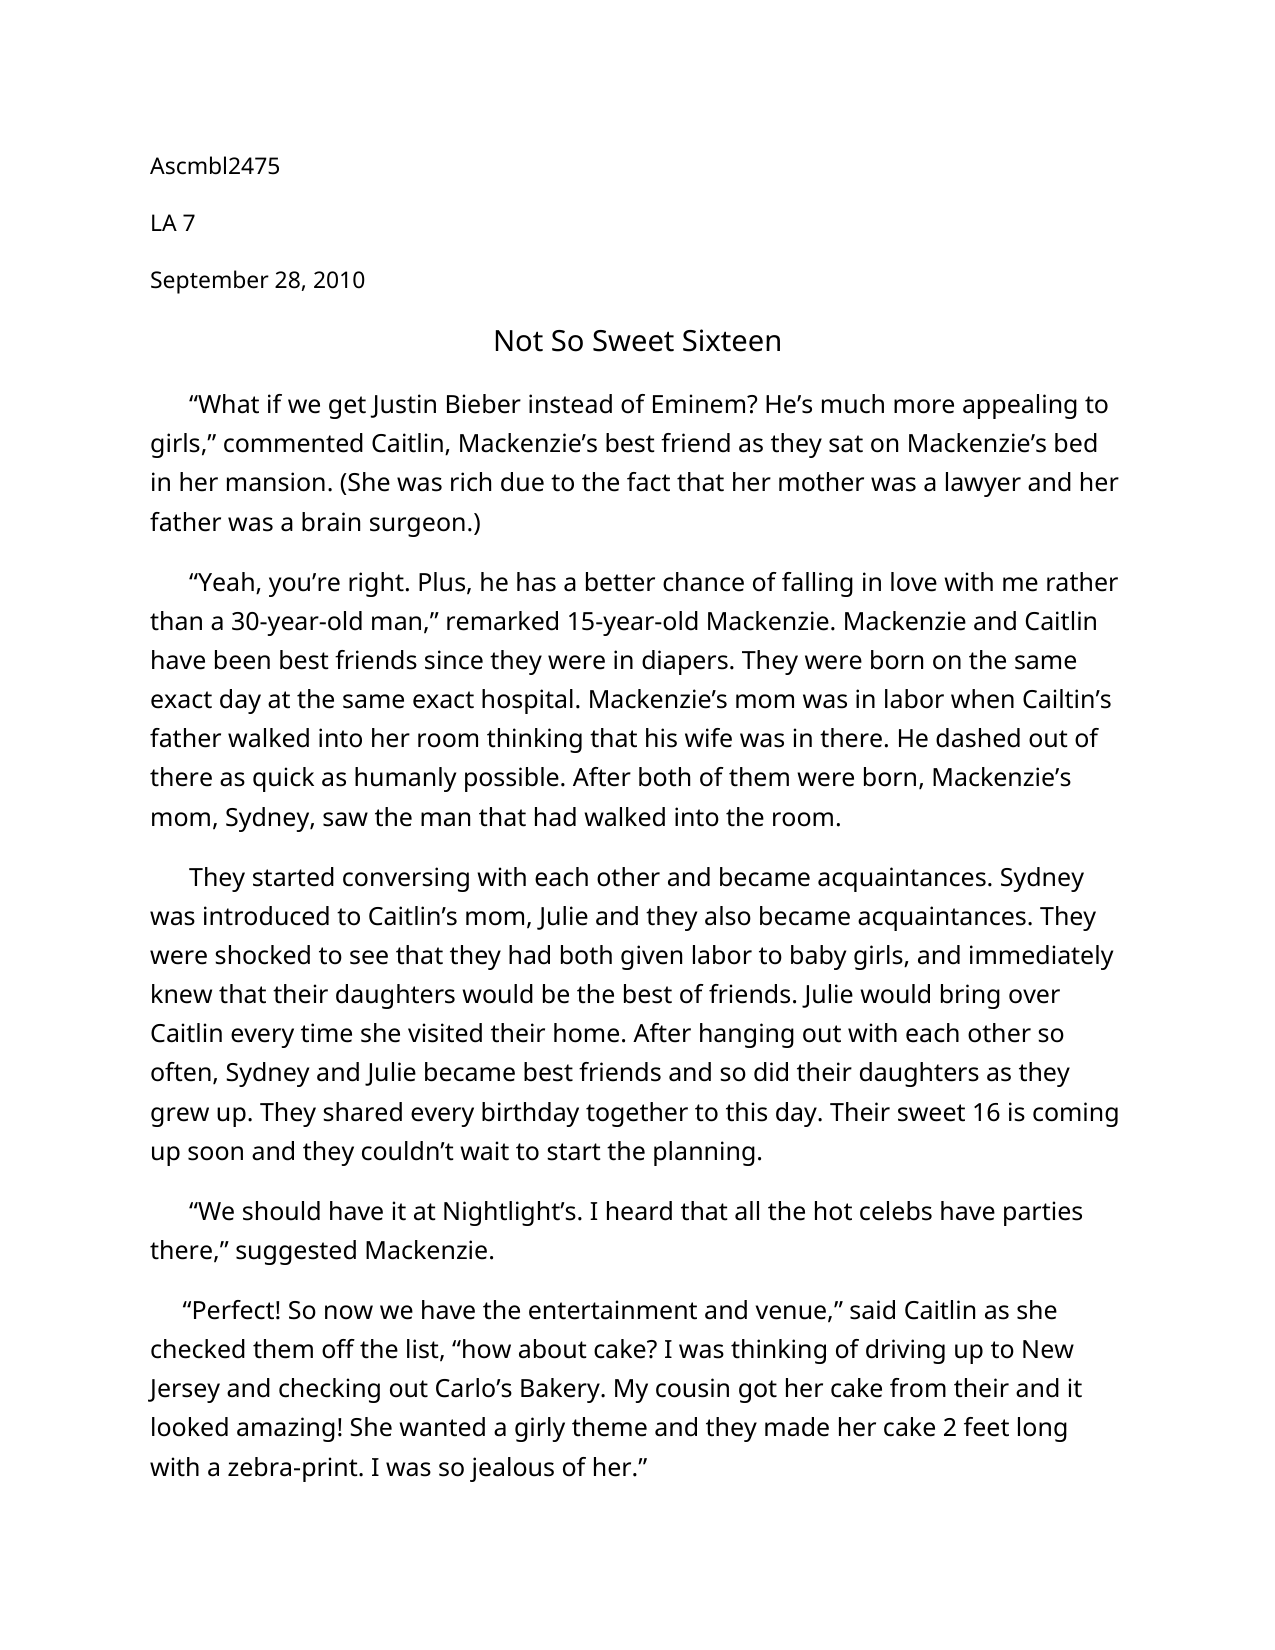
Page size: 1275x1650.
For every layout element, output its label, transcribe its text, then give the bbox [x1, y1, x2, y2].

text “Perfect! So now we have the entertainment and venue,” said Caitlin as she checked them off the list, “how about cake? I was thinking of driving up to New Jersey and checking out Carlo’s Bakery. My cousin got her cake from their and it looked amazing! She wanted a girly theme and they made her cake 2 feet long with a zebra-print. I was so jealous of her.” [150, 1293, 1125, 1483]
text “Yeah, you’re right. Plus, he has a better chance of falling in love with me rather than a 30-year-old man,” remarked 15-year-old Mackenzie. Mackenzie and Caitlin have been best friends since they were in diapers. They were born on the same exact day at the same exact hospital. Mackenzie’s mom was in labor when Cailtin’s father walked into her room thinking that his wife was in there. He dashed out of there as quick as humanly possible. After both of them were born, Mackenzie’s mom, Sydney, saw the man that had walked into the room. [150, 564, 1125, 833]
text “We should have it at Nightlight’s. I heard that all the hot celebs have parties there,” suggested Mackenzie. [150, 1193, 1125, 1267]
text They started conversing with each other and became acquaintances. Sydney was introduced to Caitlin’s mom, Julie and they also became acquaintances. They were shocked to see that they had both given labor to baby girls, and immediately knew that their daughters would be the best of friends. Julie would bring over Caitlin every time she visited their home. After hanging out with each other so often, Sydney and Julie became best friends and so did their daughters as they grew up. They shared every birthday together to this day. Their sweet 16 is coming up soon and they couldn’t wait to start the planning. [150, 859, 1125, 1167]
text Not So Sweet Sixteen [150, 320, 1125, 360]
text “What if we get Justin Bieber instead of Eminem? He’s much more appealing to girls,” commented Caitlin, Mackenzie’s best friend as they sat on Mackenzie’s bed in her mansion. (She was rich due to the fact that her mother was a lawyer and her father was a brain surgeon.) [150, 387, 1125, 538]
text Ascmbl2475 [150, 150, 1125, 181]
text September 28, 2010 [150, 263, 1125, 295]
text LA 7 [150, 207, 1125, 238]
